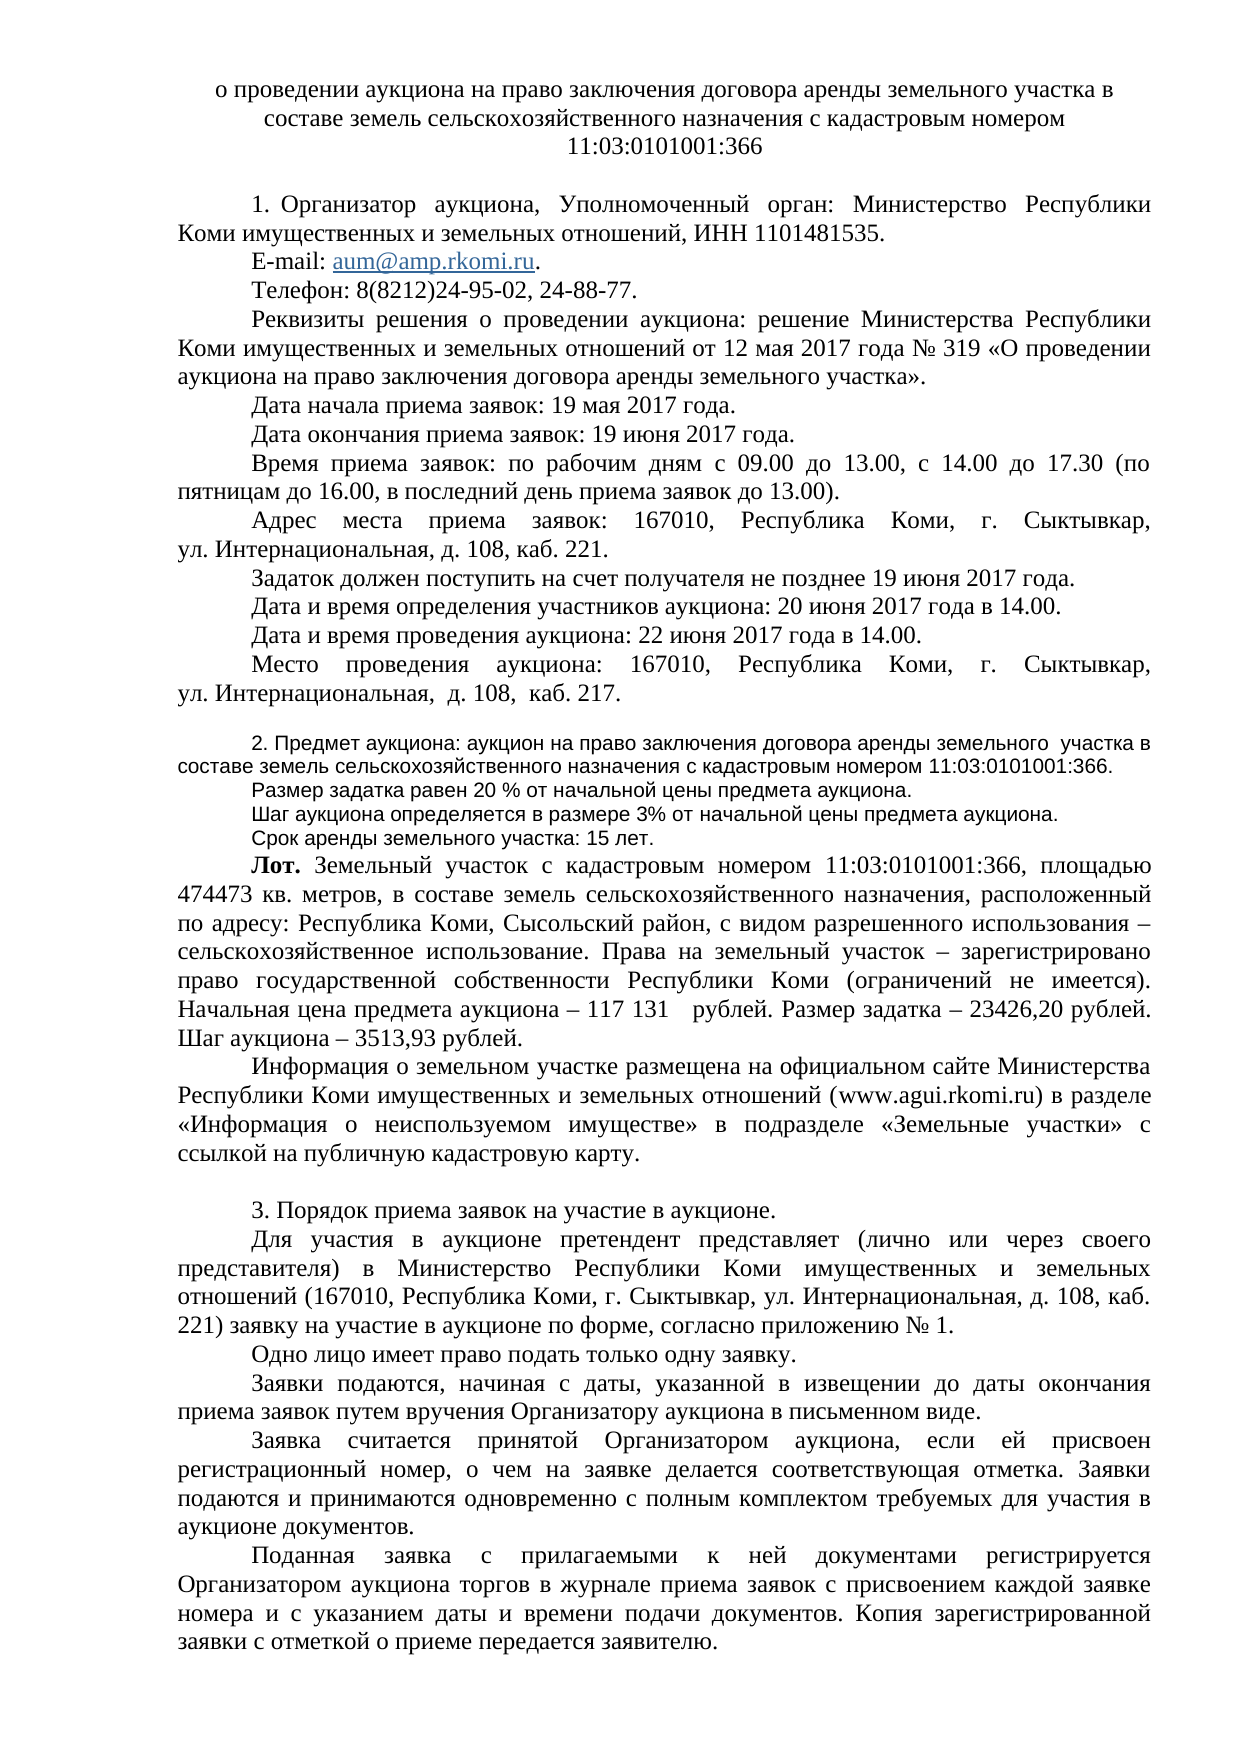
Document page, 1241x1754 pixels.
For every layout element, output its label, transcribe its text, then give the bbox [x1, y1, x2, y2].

text Адрес места приема заявок: 167010, Республика Коми, г. Сыктывкар, ул. Интернациональная, д. 108, каб. 221. [177, 505, 1152, 563]
text Задаток должен поступить на счет получателя не позднее 19 июня 2017 года. [177, 563, 1152, 591]
text E-mail: aum@amp.rkomi.ru. [177, 246, 1152, 275]
list Организатор аукциона, Уполномоченный орган: Министерство Республики Коми имущественных и земельных отношений, ИНН 1101481535. [177, 189, 1152, 246]
text Дата начала приема заявок: 19 мая 2017 года. [177, 390, 1152, 419]
text Телефон: 8(8212)24-95-02, 24-88-77. [177, 275, 1152, 304]
text 3. Порядок приема заявок на участие в аукционе. [177, 1195, 1152, 1224]
text Шаг аукциона определяется в размере 3% от начальной цены предмета аукциона. [177, 802, 1152, 826]
text Поданная заявка с прилагаемыми к ней документами регистрируется Организатором аукциона торгов в журнале приема заявок с присвоением каждой заявке номера и с указанием даты и времени подачи документов. Копия зарегистрированной заявки с отметкой о приеме передается заявителю. [177, 1540, 1152, 1655]
text Одно лицо имеет право подать только одну заявку. [177, 1339, 1152, 1368]
text Заявки подаются, начиная с даты, указанной в извещении до даты окончания приема заявок путем вручения Организатору аукциона в письменном виде. [177, 1368, 1152, 1425]
text о проведении аукциона на право заключения договора аренды земельного участка в составе земель сельскохозяйственного назначения с кадастровым номером 11:03:0101001:366 [177, 74, 1152, 160]
text Реквизиты решения о проведении аукциона: решение Министерства Республики Коми имущественных и земельных отношений от 12 мая 2017 года № 319 «О проведении аукциона на право заключения договора аренды земельного участка». [177, 304, 1152, 390]
text Заявка считается принятой Организатором аукциона, если ей присвоен регистрационный номер, о чем на заявке делается соответствующая отметка. Заявки подаются и принимаются одновременно с полным комплектом требуемых для участия в аукционе документов. [177, 1425, 1152, 1540]
text Лот. Земельный участок с кадастровым номером 11:03:0101001:366, площадью 474473 кв. метров, в составе земель сельскохозяйственного назначения, расположенный по адресу: Республика Коми, Сысольский район, с видом разрешенного использования – сельскохозяйственное использование. Права на земельный участок – зарегистрировано право государственной собственности Республики Коми (ограничений не имеется). Начальная цена предмета аукциона – 117 131 рублей. Размер задатка – 23426,20 рублей. Шаг аукциона – 3513,93 рублей. [177, 850, 1152, 1051]
text Дата окончания приема заявок: 19 июня 2017 года. [177, 419, 1152, 448]
text Место проведения аукциона: 167010, Республика Коми, г. Сыктывкар, ул. Интернациональная, д. 108, каб. 217. [177, 649, 1152, 706]
text Дата и время определения участников аукциона: 20 июня 2017 года в 14.00. [177, 591, 1152, 620]
text Размер задатка равен 20 % от начальной цены предмета аукциона. [177, 778, 1152, 802]
text Информация о земельном участке размещена на официальном сайте Министерства Республики Коми имущественных и земельных отношений (www.agui.rkomi.ru) в разделе «Информация о неиспользуемом имуществе» в подразделе «Земельные участки» с ссылкой на публичную кадастровую карту. [177, 1051, 1152, 1166]
text Дата и время проведения аукциона: 22 июня 2017 года в 14.00. [177, 620, 1152, 649]
text Время приема заявок: по рабочим дням с 09.00 до 13.00, с 14.00 до 17.30 (по пятницам до 16.00, в последний день приема заявок до 13.00). [177, 448, 1152, 505]
text Срок аренды земельного участка: 15 лет. [177, 826, 1152, 850]
text Для участия в аукционе претендент представляет (лично или через своего представителя) в Министерство Республики Коми имущественных и земельных отношений (167010, Республика Коми, г. Сыктывкар, ул. Интернациональная, д. 108, каб. 221) заявку на участие в аукционе по форме, согласно приложению № 1. [177, 1224, 1152, 1339]
text 2. Предмет аукциона: аукцион на право заключения договора аренды земельного участка в составе земель сельскохозяйственного назначения с кадастровым номером 11:03:0101001:366. [177, 730, 1152, 778]
